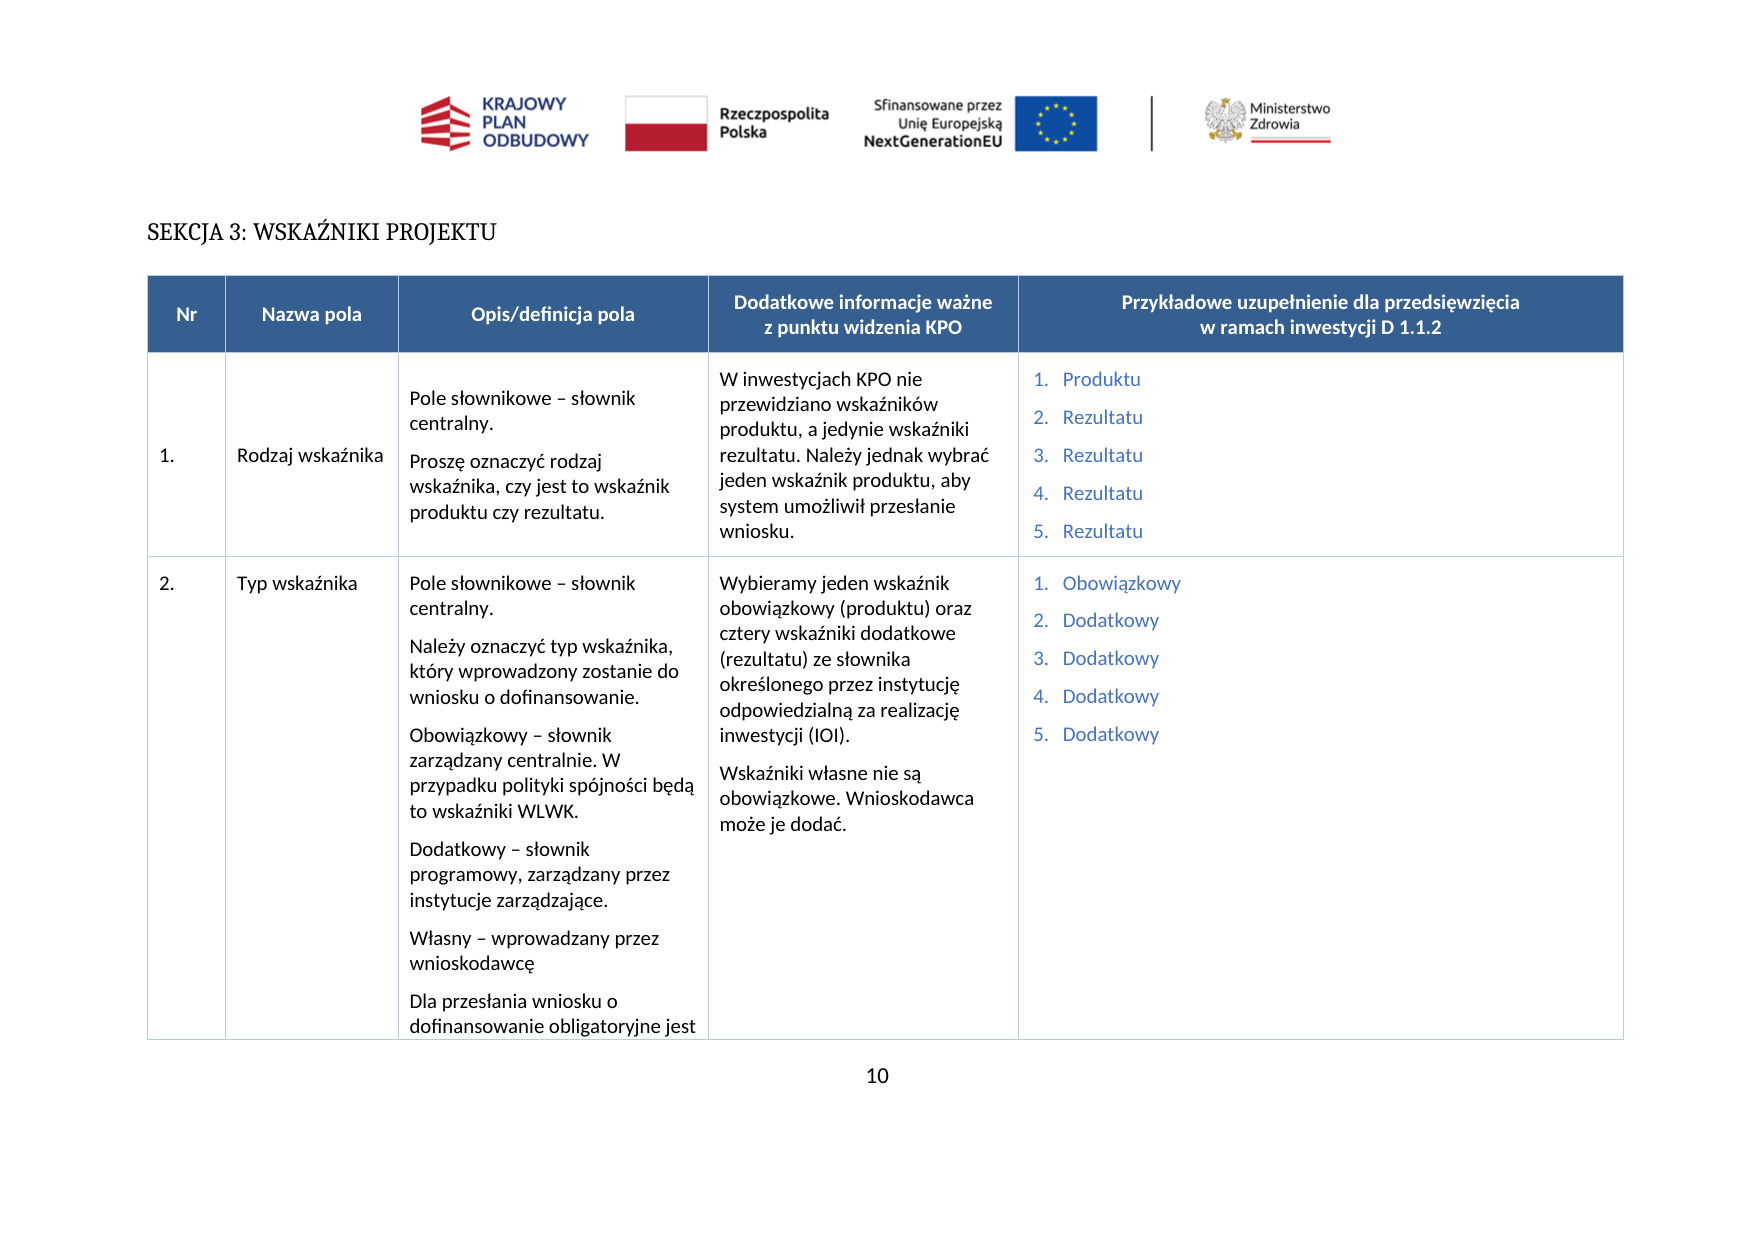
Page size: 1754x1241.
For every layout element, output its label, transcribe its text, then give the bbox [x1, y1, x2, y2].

table_cell W inwestycjach KPO nie przewidziano wskaźników produktu, a jedynie wskaźniki rezultatu. Należy jednak wybrać jeden wskaźnik produktu, aby system umożliwił przesłanie wniosku. [709, 353, 1018, 556]
table_header Dodatkowe informacje ważne z punktu widzenia KPO [709, 276, 1018, 352]
table_cell Rodzaj wskaźnika [226, 353, 398, 556]
table_cell Pole słownikowe – słownik centralny. Proszę oznaczyć rodzaj wskaźnika, czy jest to wskaźnik produktu czy rezultatu. [399, 353, 708, 556]
table_cell Obowiązkowy Dodatkowy Dodatkowy Dodatkowy Dodatkowy [1019, 557, 1623, 1039]
table_header Opis/definicja pola [399, 276, 708, 352]
table_header Nr [148, 276, 225, 352]
table_header Przykładowe uzupełnienie dla przedsięwzięcia w ramach inwestycji D 1.1.2 [1019, 276, 1623, 352]
table_cell Produktu Rezultatu Rezultatu Rezultatu Rezultatu [1019, 353, 1623, 556]
subtitle SEKCJA 3: WSKAŹNIKI PROJEKTU [148, 217, 1606, 246]
table_cell 1. [148, 353, 225, 556]
table_cell 2. [148, 557, 225, 1039]
picture [404, 73, 1350, 168]
table_cell Typ wskaźnika [226, 557, 398, 1039]
table_header Nazwa pola [226, 276, 398, 352]
